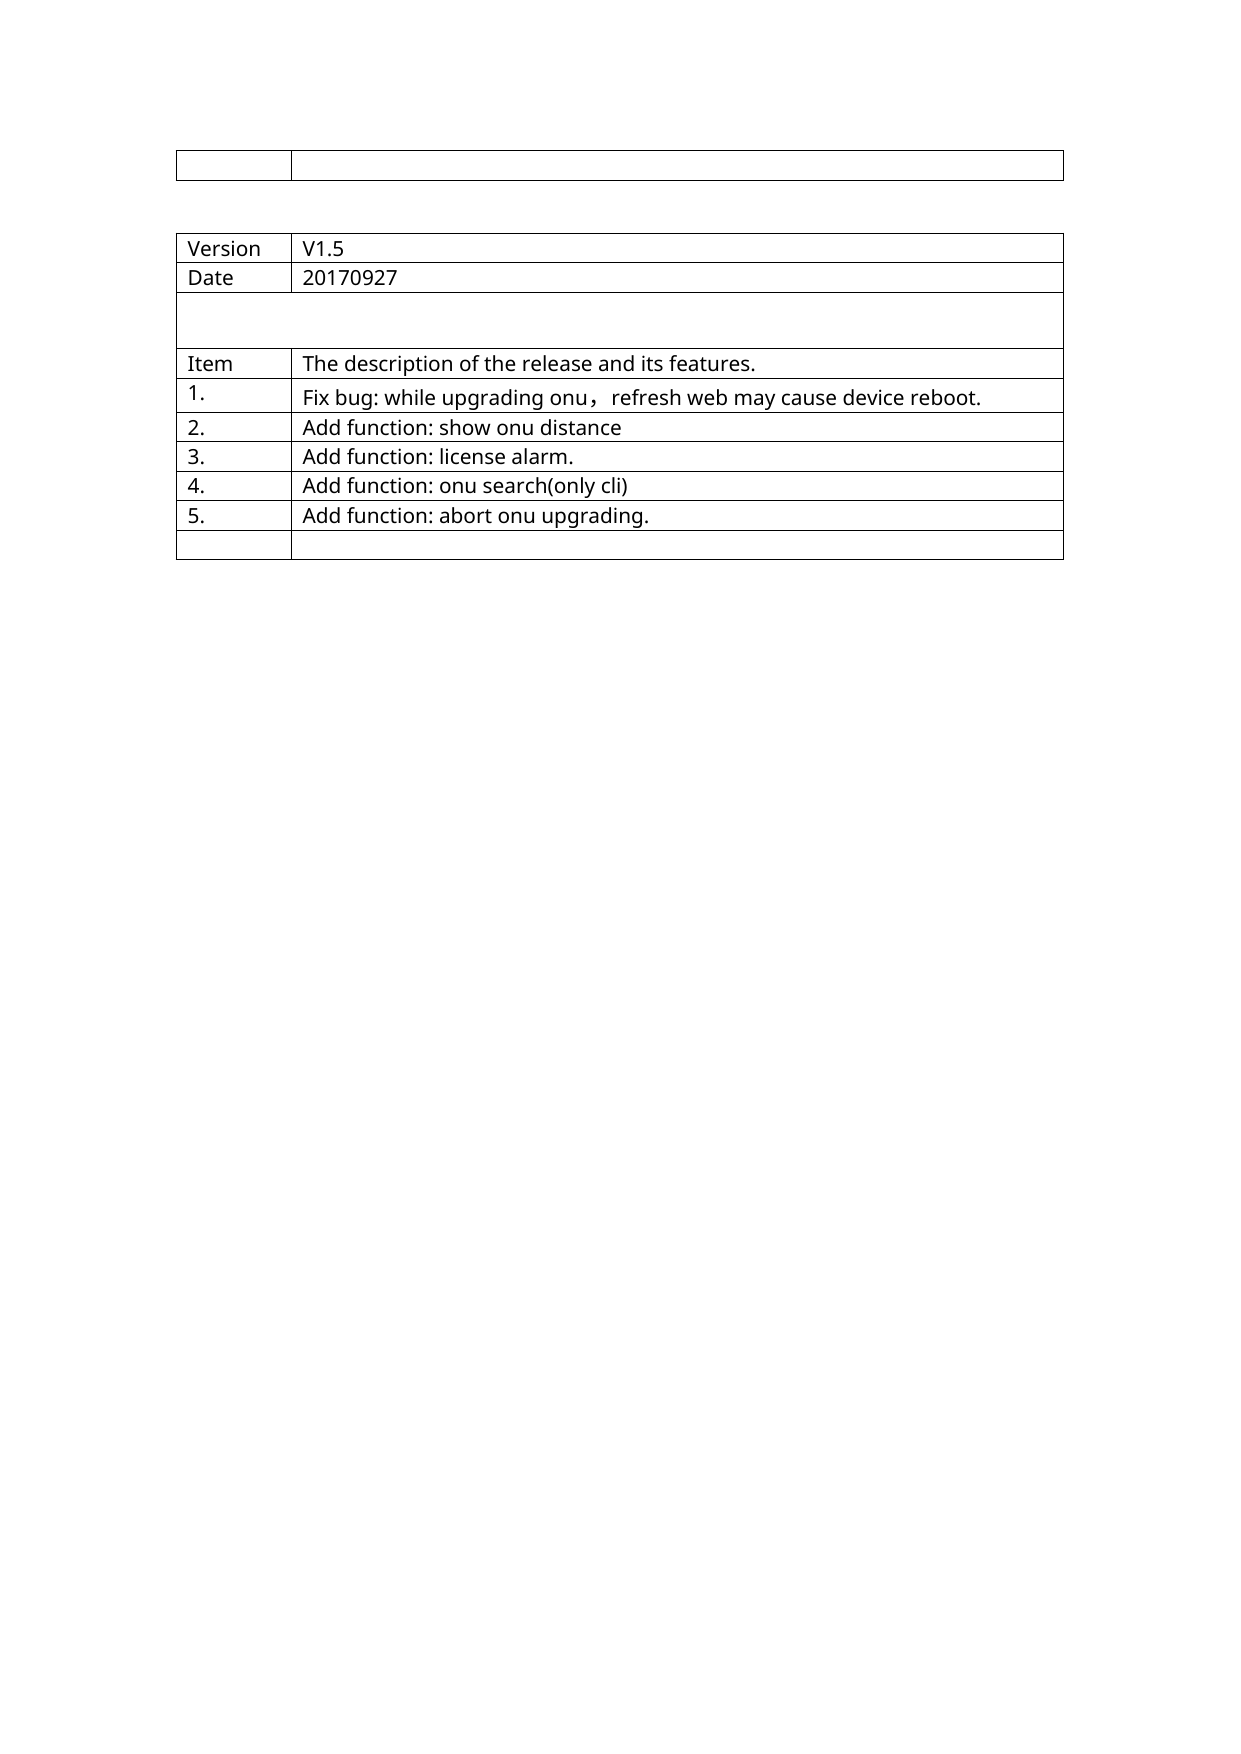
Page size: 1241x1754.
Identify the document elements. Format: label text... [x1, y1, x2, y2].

table_cell 5. [177, 501, 291, 529]
table_cell Date [177, 263, 291, 292]
table_cell Add function: license alarm. [292, 442, 1063, 471]
table_cell Add function: abort onu upgrading. [292, 501, 1063, 529]
table_cell [177, 151, 291, 179]
table_cell Add function: onu search(only cli) [292, 472, 1063, 500]
table_cell 4. [177, 472, 291, 500]
table_cell [177, 293, 1063, 348]
table_cell The description of the release and its features. [292, 349, 1063, 377]
table_header Version [177, 234, 291, 262]
table_cell 2. [177, 413, 291, 441]
table_header V1.5 [292, 234, 1063, 262]
table_cell Item [177, 349, 291, 377]
table_cell [177, 531, 291, 559]
table_cell 20170927 [292, 263, 1063, 292]
table_cell 3. [177, 442, 291, 471]
table_cell 1. [177, 379, 291, 412]
table_cell [292, 531, 1063, 559]
table_cell Fix bug: while upgrading onu，refresh web may cause device reboot. [292, 379, 1063, 412]
table_cell [292, 151, 1063, 179]
table_cell Add function: show onu distance [292, 413, 1063, 441]
